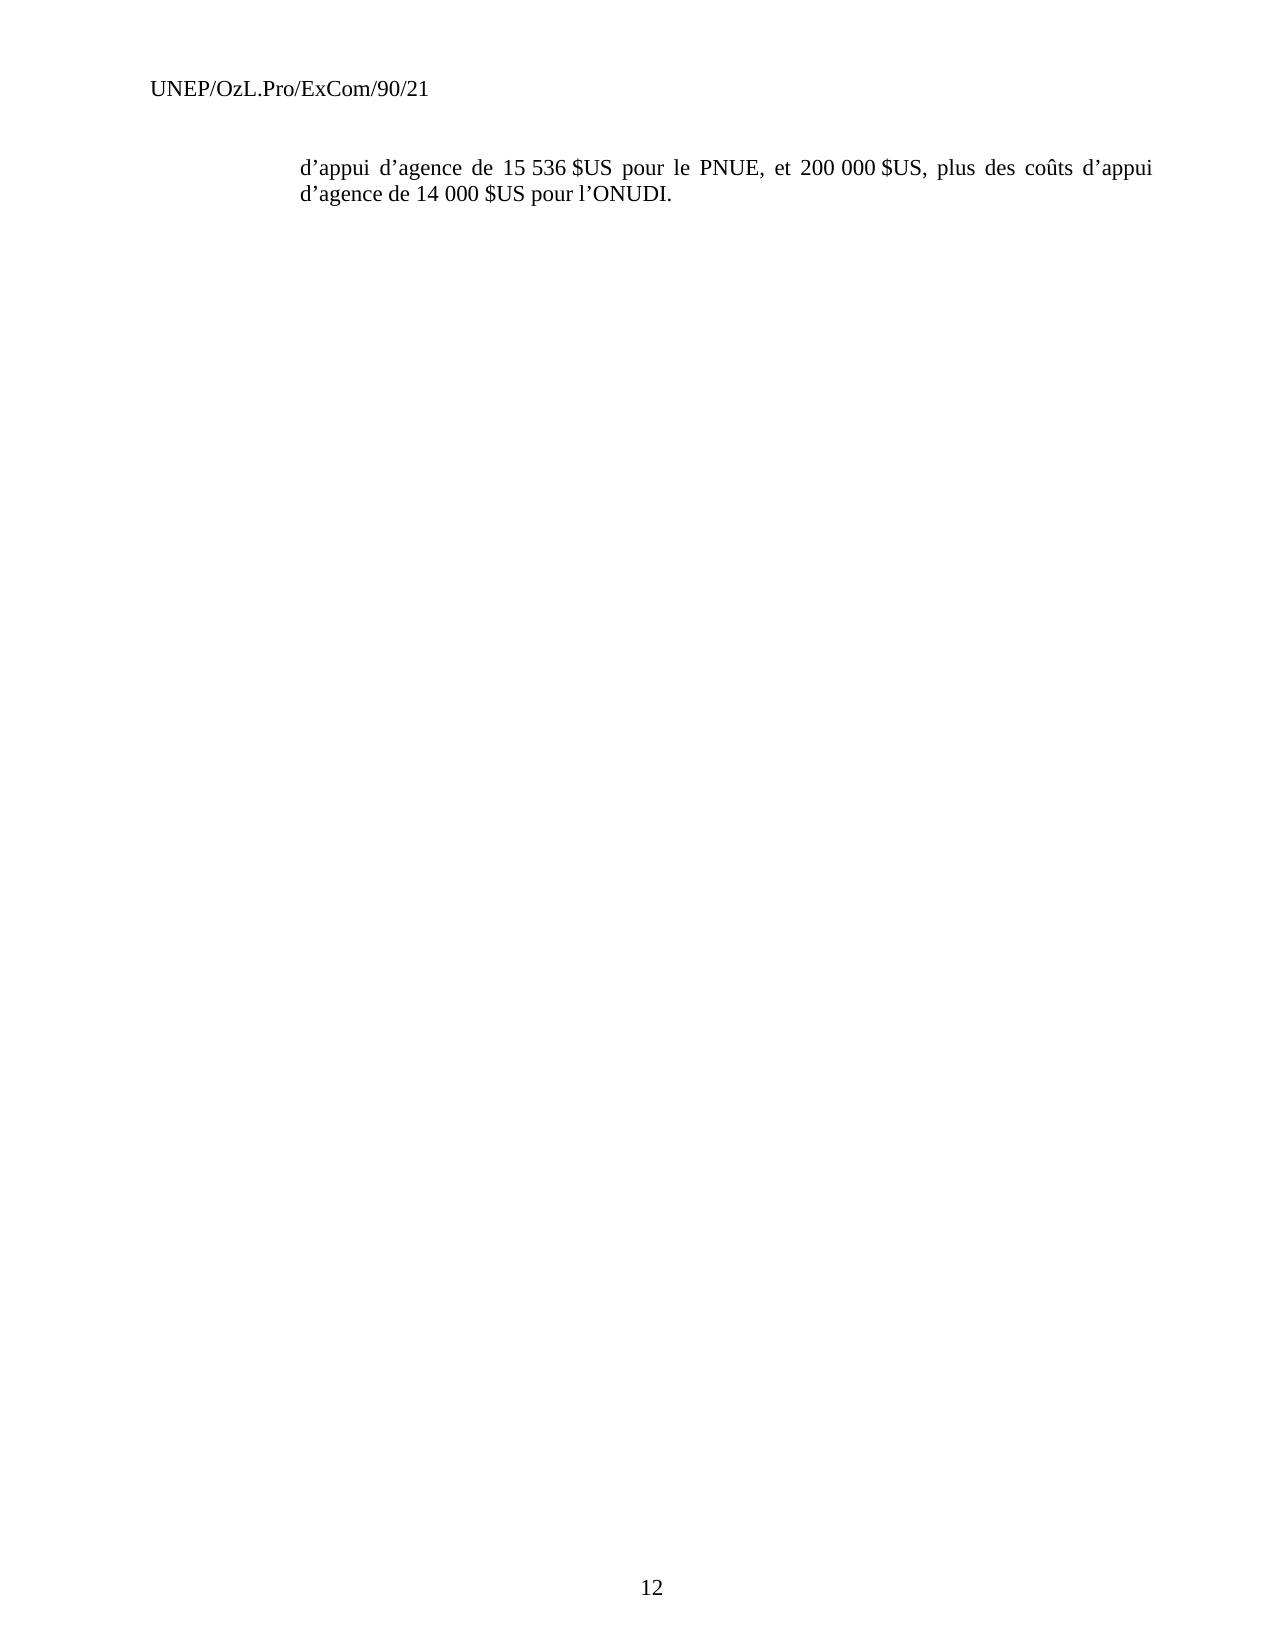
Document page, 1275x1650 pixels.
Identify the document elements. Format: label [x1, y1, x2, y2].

list [225, 154, 1153, 207]
